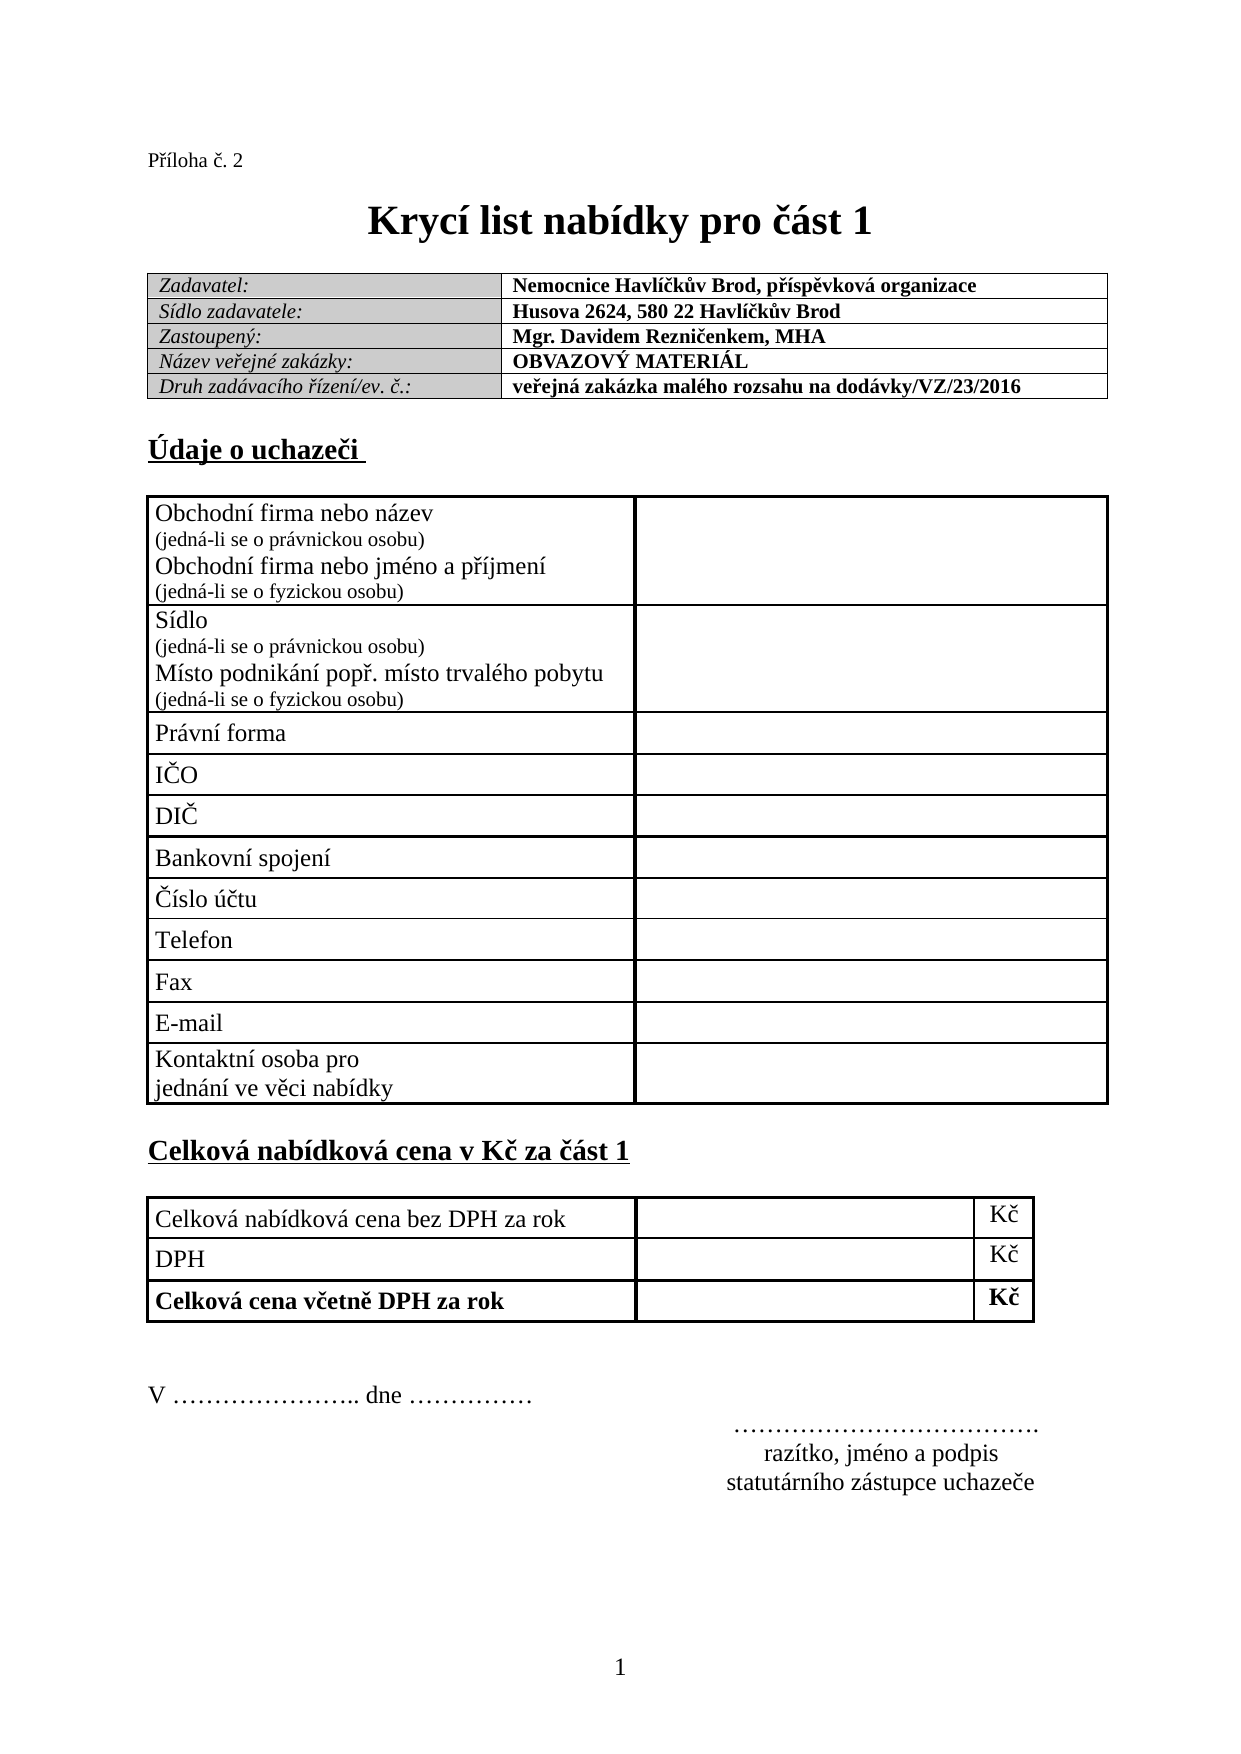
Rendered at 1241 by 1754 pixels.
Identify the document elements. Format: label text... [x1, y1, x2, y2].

text statutárního zástupce uchazeče [590, 1467, 1093, 1496]
table_cell Bankovní spojení [149, 838, 633, 877]
table_cell [637, 879, 1106, 918]
table_cell Husova 2624, 580 22 Havlíčkův Brod [502, 299, 1107, 323]
table_cell [637, 1044, 1106, 1102]
table_cell Právní forma [149, 713, 633, 753]
table_cell [638, 1282, 973, 1320]
table_cell [637, 1003, 1106, 1042]
table_cell [638, 1239, 973, 1278]
table_cell [637, 755, 1106, 794]
subtitle Údaje o uchazeči [148, 432, 1093, 466]
table_cell [637, 838, 1106, 877]
subtitle Příloha č. 2 [148, 148, 1093, 172]
table_header Obchodní firma nebo název (jedná-li se o právnickou osobu) Obchodní firma nebo jméno a příjmení (jedná-li se o fyzickou osobu) [149, 498, 633, 603]
table_cell Mgr. Davidem Rezničenkem, MHA [502, 324, 1107, 348]
table_header Kč [975, 1199, 1032, 1237]
table_cell veřejná zakázka malého rozsahu na dodávky/VZ/23/2016 [502, 374, 1107, 398]
table_cell E-mail [149, 1003, 633, 1042]
text razítko, jméno a podpis [590, 1438, 1093, 1467]
subtitle Krycí list nabídky pro část 1 [148, 196, 1093, 244]
table_cell Fax [149, 961, 633, 1001]
table_header Nemocnice Havlíčkův Brod, příspěvková organizace [502, 274, 1107, 297]
table_cell Kontaktní osoba pro jednání ve věci nabídky [149, 1044, 633, 1102]
table_cell [637, 919, 1106, 959]
table_cell Celková cena včetně DPH za rok [149, 1282, 634, 1320]
table_cell Sídlo (jedná-li se o právnickou osobu) Místo podnikání popř. místo trvalého pobytu (jedná-li se o fyzickou osobu) [149, 606, 633, 711]
table_cell DPH [149, 1239, 634, 1278]
table_cell [637, 606, 1106, 711]
table_cell Název veřejné zakázky: [148, 349, 501, 373]
table_cell [637, 796, 1106, 835]
table_cell DIČ [149, 796, 633, 835]
table_cell Telefon [149, 919, 633, 959]
table_cell Druh zadávacího řízení/ev. č.: [148, 374, 501, 398]
text V ………………….. dne …………… [148, 1381, 1093, 1409]
table_header [638, 1199, 973, 1237]
table_cell Sídlo zadavatele: [148, 299, 501, 323]
subtitle Celková nabídková cena v Kč za část 1 [148, 1133, 1093, 1167]
table_header Zadavatel: [148, 274, 501, 297]
table_cell Kč [975, 1282, 1032, 1320]
text ………………………………. [664, 1409, 1093, 1438]
table_cell Číslo účtu [149, 879, 633, 918]
table_cell Zastoupený: [148, 324, 501, 348]
table_header Celková nabídková cena bez DPH za rok [149, 1199, 634, 1237]
table_cell Kč [975, 1239, 1032, 1278]
table_cell [637, 713, 1106, 753]
table_header [637, 498, 1106, 603]
table_cell IČO [149, 755, 633, 794]
table_cell OBVAZOVÝ MATERIÁL [502, 349, 1107, 373]
table_cell [637, 961, 1106, 1001]
